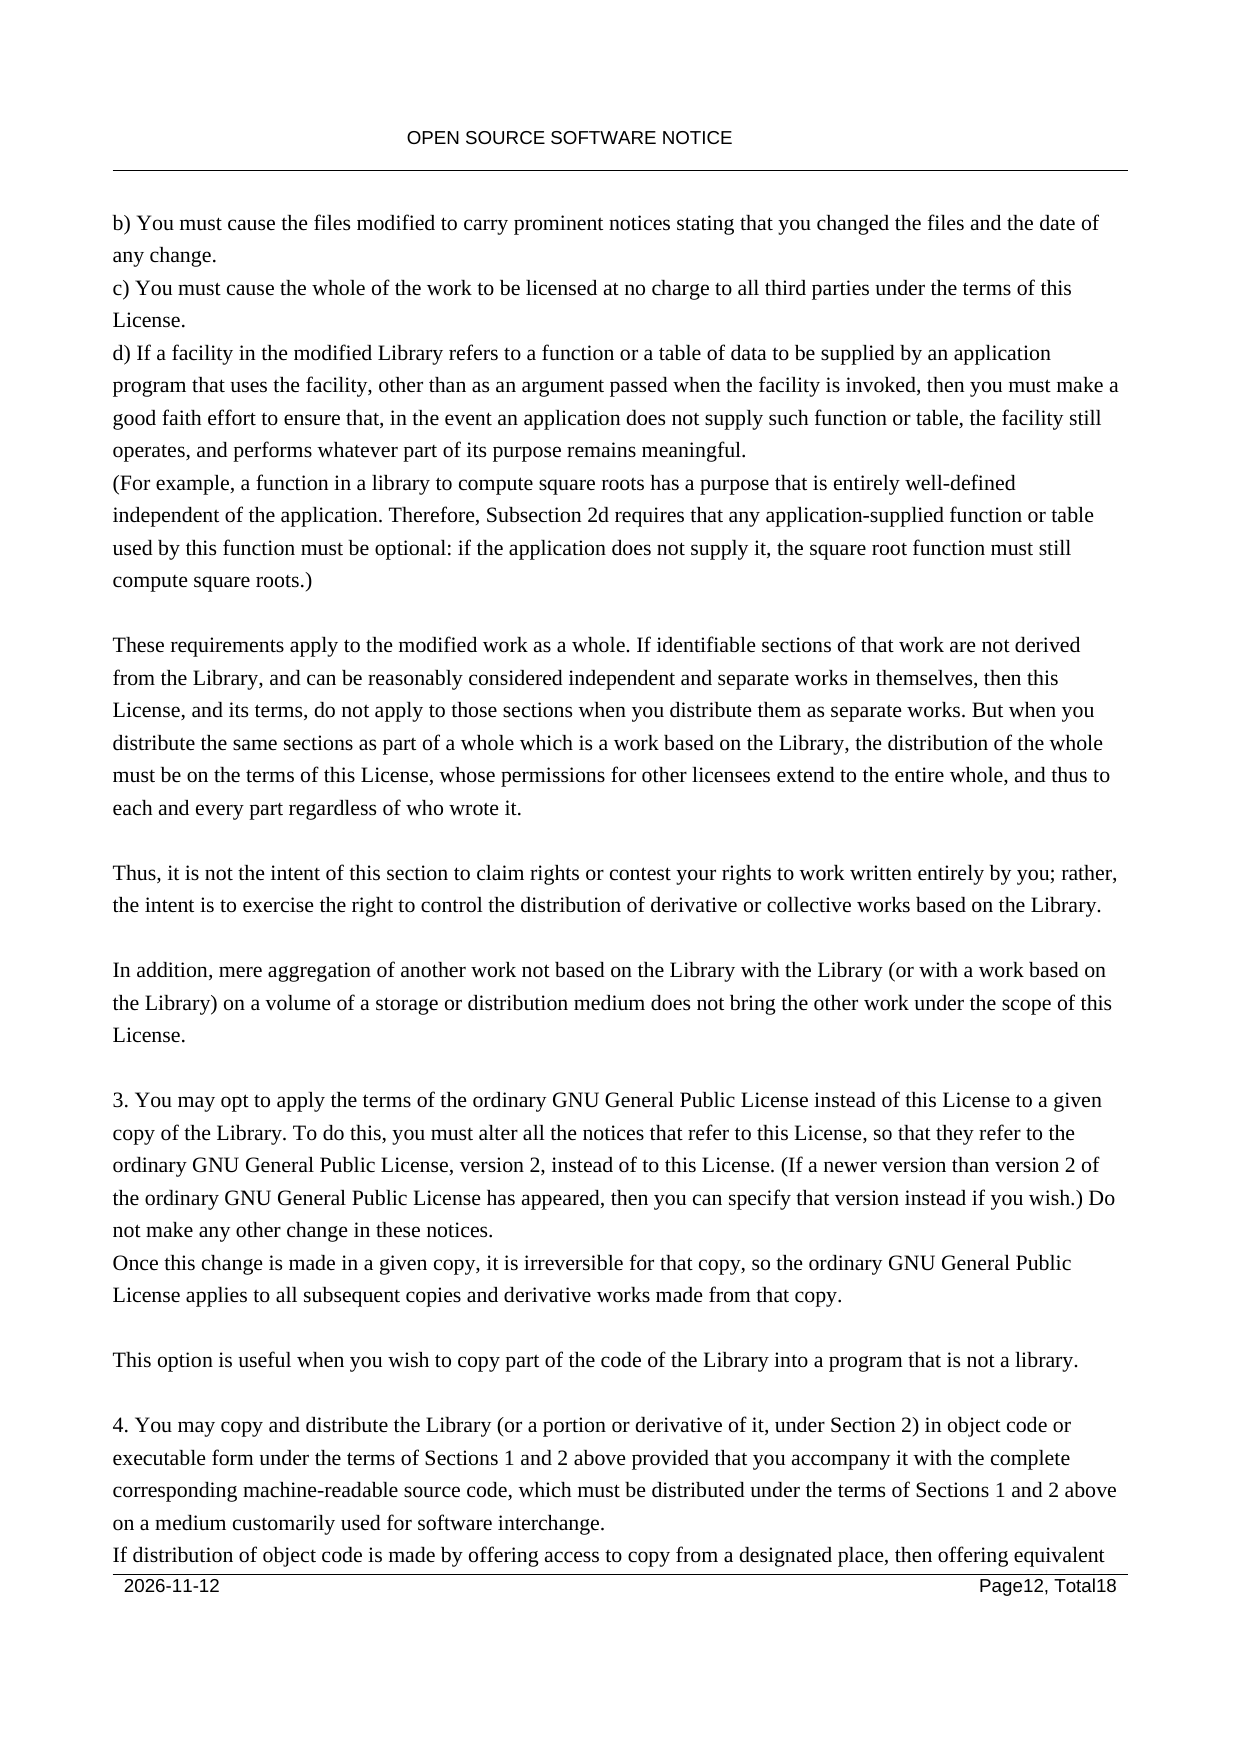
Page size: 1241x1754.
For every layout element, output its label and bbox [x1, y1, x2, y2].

text [112, 206, 1128, 1571]
